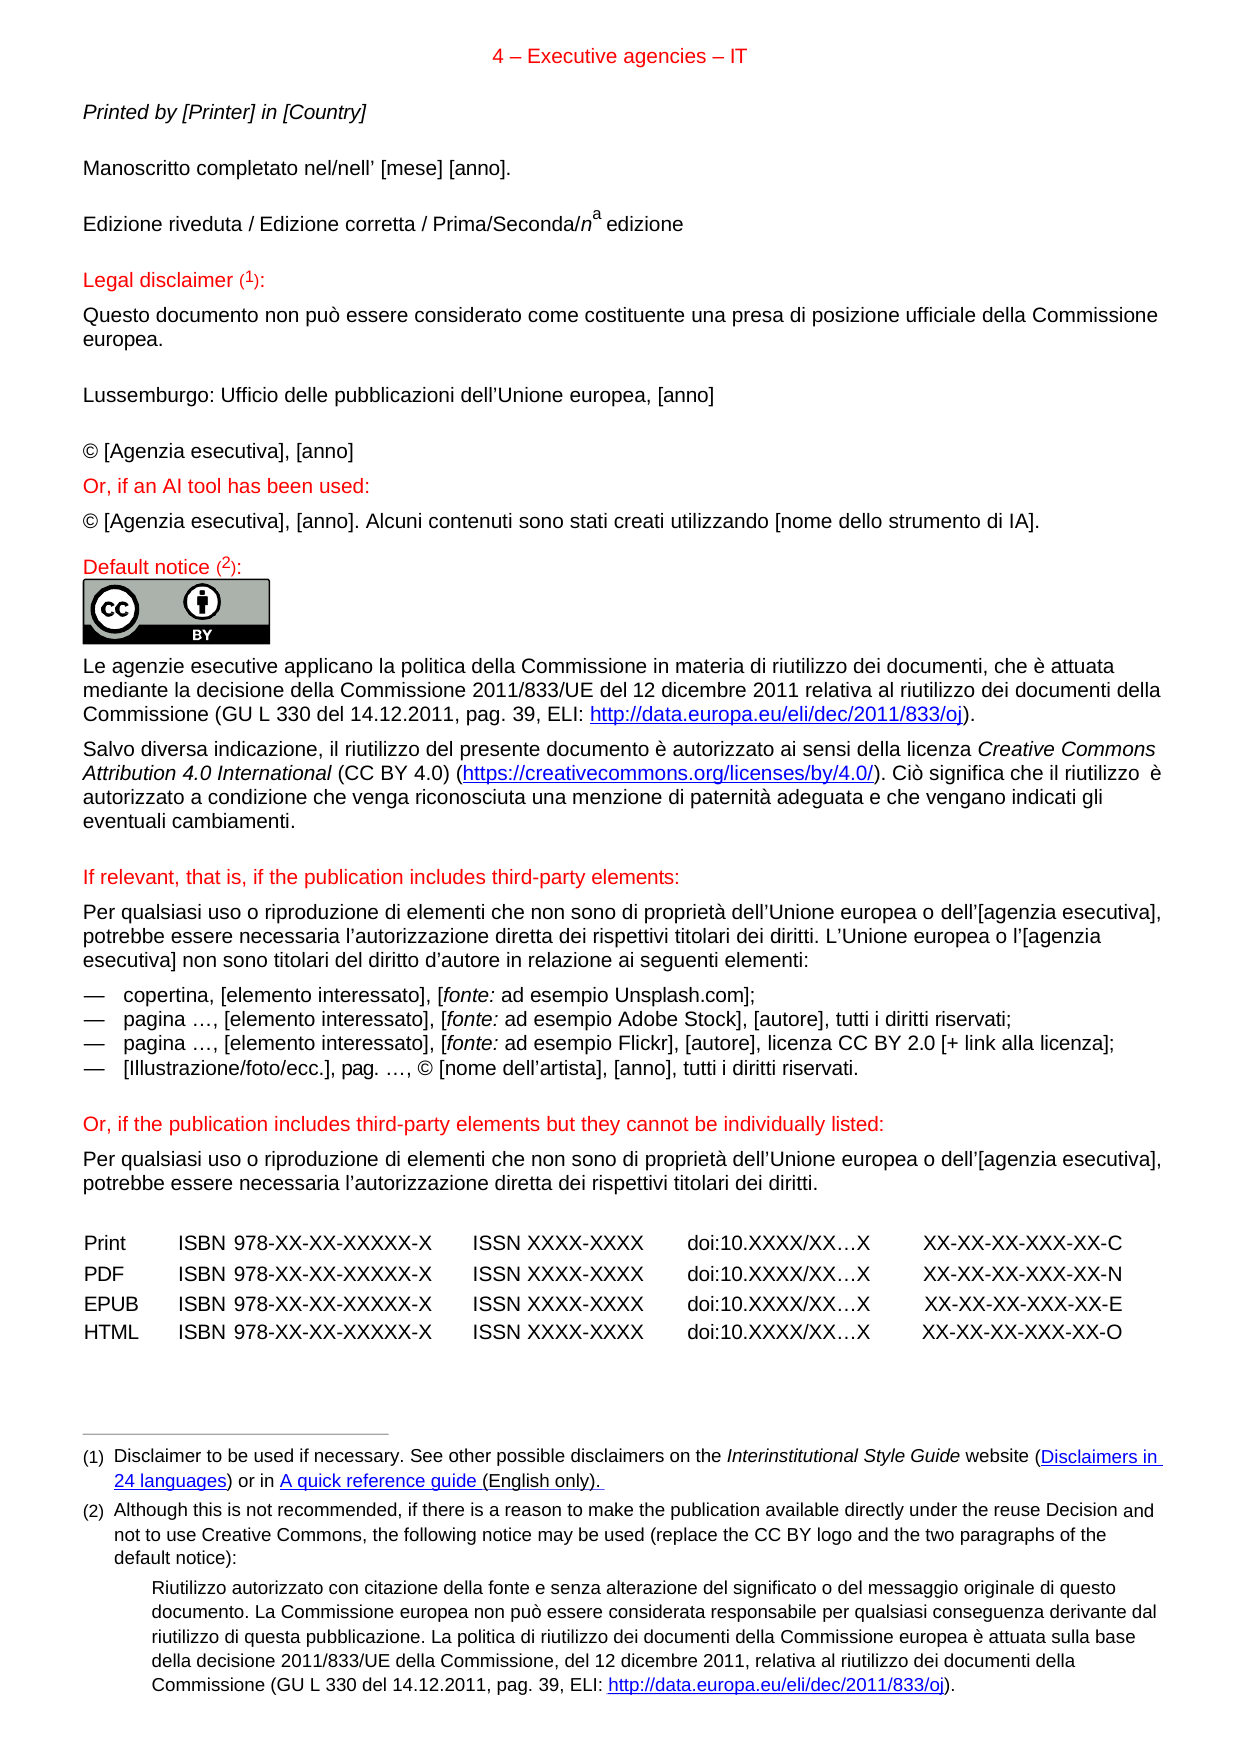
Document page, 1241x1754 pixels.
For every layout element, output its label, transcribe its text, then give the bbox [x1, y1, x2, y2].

table_header Print [78, 1232, 159, 1259]
table_header ISSN XXXX-XXXX [452, 1232, 664, 1259]
text Riutilizzo autorizzato con citazione della fonte e senza alterazione del significato o del messaggio originale di questo documento. La Commissione europea non può essere considerata responsabile per qualsiasi conseguenza derivante dal riutilizzo di questa pubblicazione. La politica di riutilizzo dei documenti della Commissione europea è attuata sulla base della decisione 2011/833/UE della Commissione, del 12 dicembre 2011, relativa al riutilizzo dei documenti della Commissione (GU L 330 del 14.12.2011, pag. 39, ELI: http://data.europa.eu/eli/dec/2011/833/oj). [151, 1577, 1166, 1696]
list Disclaimer to be used if necessary. See other possible disclaimers on the Interinstitutional Style Guide website (Disclaimers in 24 languages) or in A quick reference guide (English only). [83, 1445, 1166, 1492]
table_cell ISSN XXXX-XXXX [452, 1259, 664, 1289]
table_cell doi:10.XXXX/XX…X [664, 1259, 893, 1289]
table_cell HTML [78, 1320, 159, 1346]
table_cell ISBN 978-XX-XX-XXXXX-X [159, 1289, 452, 1319]
text Default notice (2): [83, 552, 1166, 578]
table_cell doi:10.XXXX/XX…X [664, 1289, 893, 1319]
table_cell doi:10.XXXX/XX…X [664, 1320, 893, 1346]
table_cell XX-XX-XX-XXX-XX-N [893, 1259, 1123, 1289]
picture [183, 583, 221, 620]
text Lussemburgo: Ufficio delle pubblicazioni dell’Unione europea, [anno] [83, 383, 1166, 407]
table_cell EPUB [78, 1289, 159, 1319]
text Or, if the publication includes third-party elements but they cannot be individually listed: [83, 1112, 1166, 1136]
list Although this is not recommended, if there is a reason to make the publication available directly under the reuse Decision and not to use Creative Commons, the following notice may be used (replace the CC BY logo and the two paragraphs of the default notice): [83, 1498, 1166, 1568]
text Salvo diversa indicazione, il riutilizzo del presente documento è autorizzato ai sensi della licenza Creative Commons Attribution 4.0 International (CC BY 4.0) (https://creativecommons.org/licenses/by/4.0/). Ciò significa che il riutilizzo è autorizzato a condizione che venga riconosciuta una menzione di paternità adeguata e che vengano indicati gli eventuali cambiamenti. [83, 737, 1166, 833]
table_cell ISBN 978-XX-XX-XXXXX-X [159, 1259, 452, 1289]
list pagina …, [elemento interessato], [fonte: ad esempio Flickr], [autore], licenza CC BY 2.0 [+ link alla licenza]; [84, 1031, 1166, 1055]
text 4 – Executive agencies – IT [74, 44, 1166, 68]
table_cell PDF [78, 1259, 159, 1289]
table_cell ISSN XXXX-XXXX [452, 1289, 664, 1319]
text Questo documento non può essere considerato come costituente una presa di posizione ufficiale della Commissione europea. [83, 303, 1166, 351]
table_cell ISSN XXXX-XXXX [452, 1320, 664, 1346]
text Le agenzie esecutive applicano la politica della Commissione in materia di riutilizzo dei documenti, che è attuata mediante la decisione della Commissione 2011/833/UE del 12 dicembre 2011 relativa al riutilizzo dei documenti della Commissione (GU L 330 del 14.12.2011, pag. 39, ELI: http://data.europa.eu/eli/dec/2011/833/oj). [83, 654, 1166, 726]
text Printed by [Printer] in [Country] [83, 99, 1166, 123]
table_cell XX-XX-XX-XXX-XX-O [893, 1320, 1123, 1346]
text Edizione riveduta / Edizione corretta / Prima/Seconda/na edizione [83, 180, 1152, 236]
table_header XX-XX-XX-XXX-XX-C [893, 1232, 1123, 1259]
list copertina, [elemento interessato], [fonte: ad esempio Unsplash.com]; [84, 982, 1166, 1006]
list [Illustrazione/foto/ecc.], pag. …, © [nome dell’artista], [anno], tutti i diritti riservati. [84, 1056, 1166, 1079]
table_cell XX-XX-XX-XXX-XX-E [893, 1289, 1123, 1319]
text Manoscritto completato nel/nell’ [mese] [anno]. [83, 156, 1166, 180]
list pagina …, [elemento interessato], [fonte: ad esempio Adobe Stock], [autore], tutti i diritti riservati; [84, 1007, 1166, 1031]
text Per qualsiasi uso o riproduzione di elementi che non sono di proprietà dell’Unione europea o dell’[agenzia esecutiva], potrebbe essere necessaria l’autorizzazione diretta dei rispettivi titolari dei diritti. [83, 1147, 1166, 1195]
text Or, if an AI tool has been used: [83, 474, 1166, 498]
text Per qualsiasi uso o riproduzione di elementi che non sono di proprietà dell’Unione europea o dell’[agenzia esecutiva], potrebbe essere necessaria l’autorizzazione diretta dei rispettivi titolari dei diritti. L’Unione europea o l’[agenzia esecutiva] non sono titolari del diritto d’autore in relazione ai seguenti elementi: [83, 900, 1166, 972]
table_cell ISBN 978-XX-XX-XXXXX-X [159, 1320, 452, 1346]
table_header doi:10.XXXX/XX…X [664, 1232, 893, 1259]
table_header ISBN 978-XX-XX-XXXXX-X [159, 1232, 452, 1259]
text Legal disclaimer (1): [83, 236, 1152, 292]
text © [Agenzia esecutiva], [anno]. Alcuni contenuti sono stati creati utilizzando [nome dello strumento di IA]. [83, 509, 1166, 533]
text If relevant, that is, if the publication includes third-party elements: [83, 865, 1166, 889]
text © [Agenzia esecutiva], [anno] [83, 439, 1166, 463]
